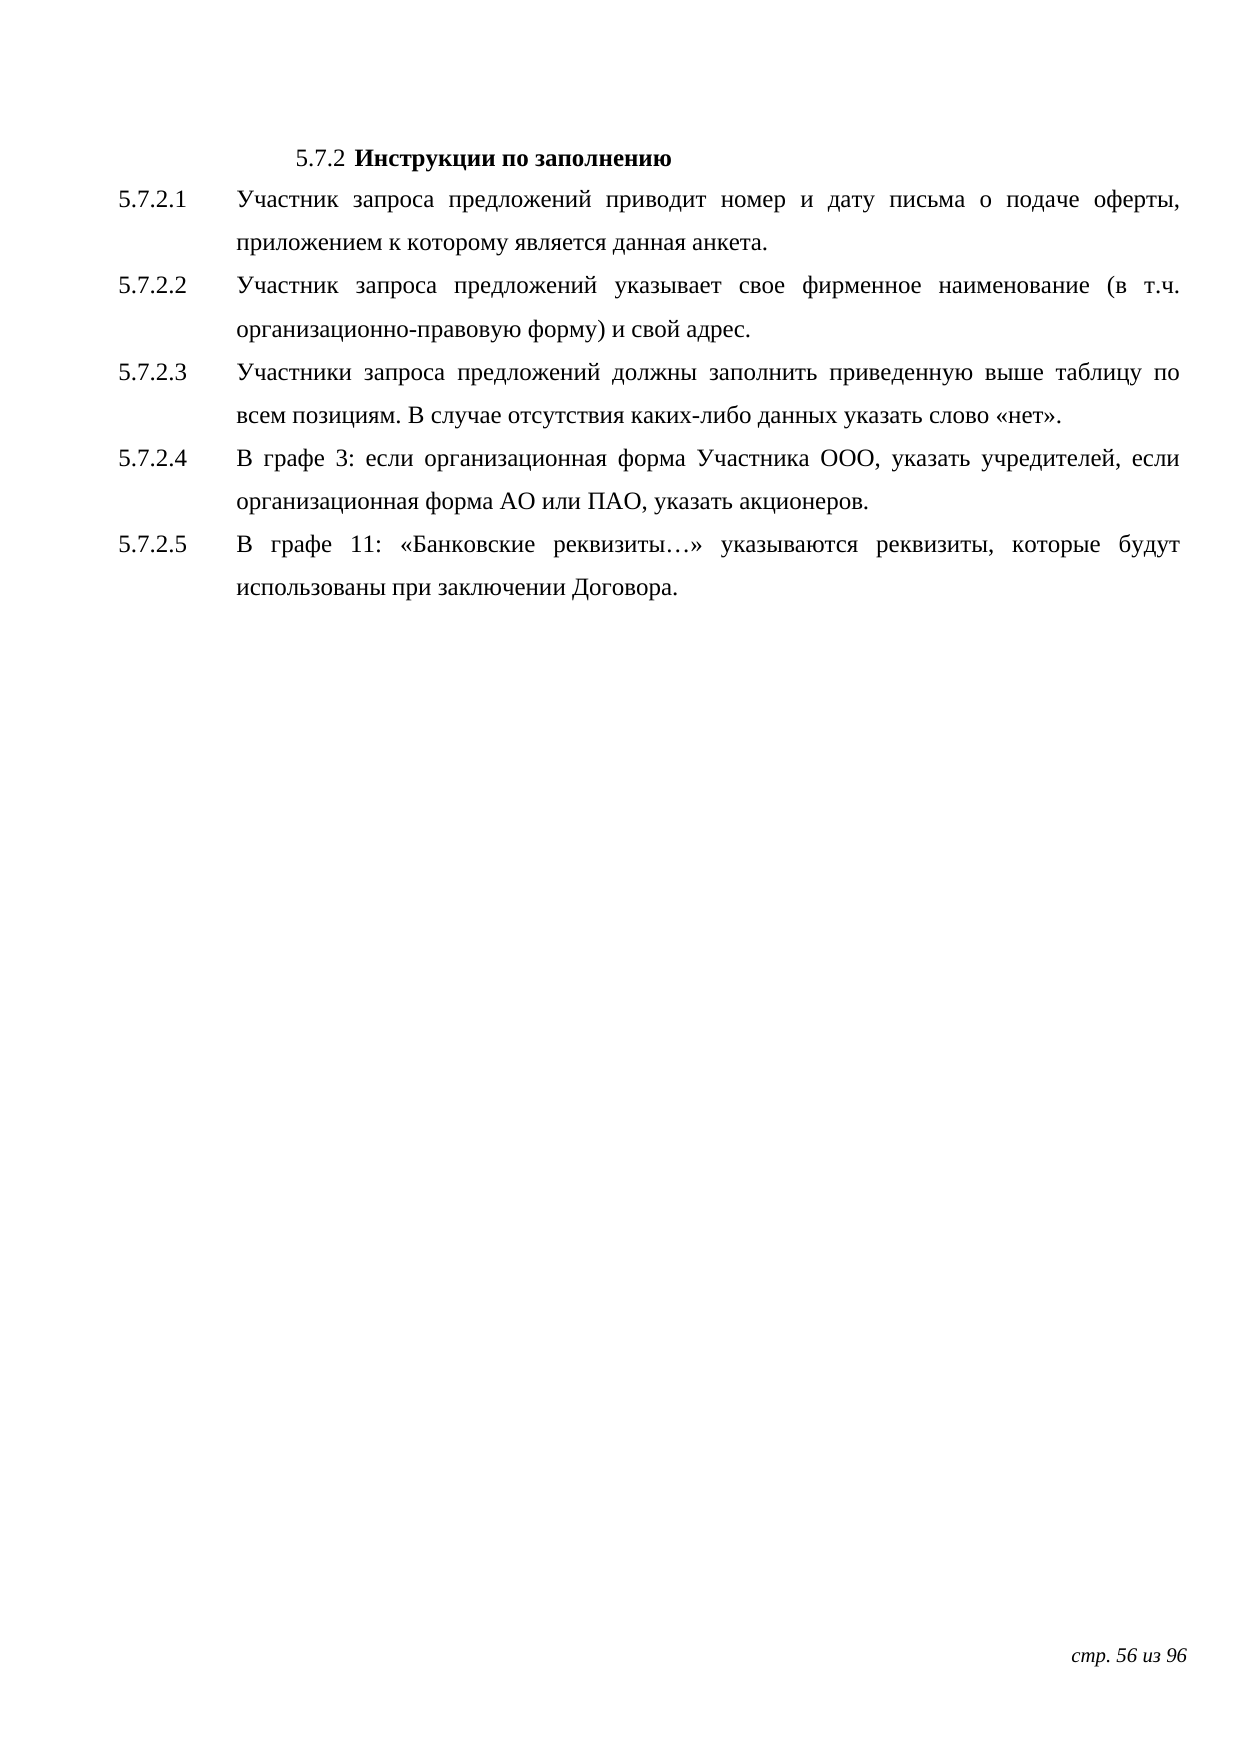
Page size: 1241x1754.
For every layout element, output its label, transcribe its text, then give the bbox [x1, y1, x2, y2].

text В графе 11: «Банковские реквизиты…» указываются реквизиты, которые будут использованы при заключении Договора. [118, 529, 1181, 601]
text Участник запроса предложений приводит номер и дату письма о подаче оферты, приложением к которому является данная анкета. [118, 184, 1181, 256]
text Инструкции по заполнению [236, 143, 1181, 172]
text Участник запроса предложений указывает свое фирменное наименование (в т.ч. организационно-правовую форму) и свой адрес. [118, 271, 1181, 342]
text В графе 3: если организационная форма Участника ООО, указать учредителей, если организационная форма АО или ПАО, указать акционеров. [118, 443, 1181, 515]
text Участники запроса предложений должны заполнить приведенную выше таблицу по всем позициям. В случае отсутствия каких-либо данных указать слово «нет». [118, 357, 1181, 429]
